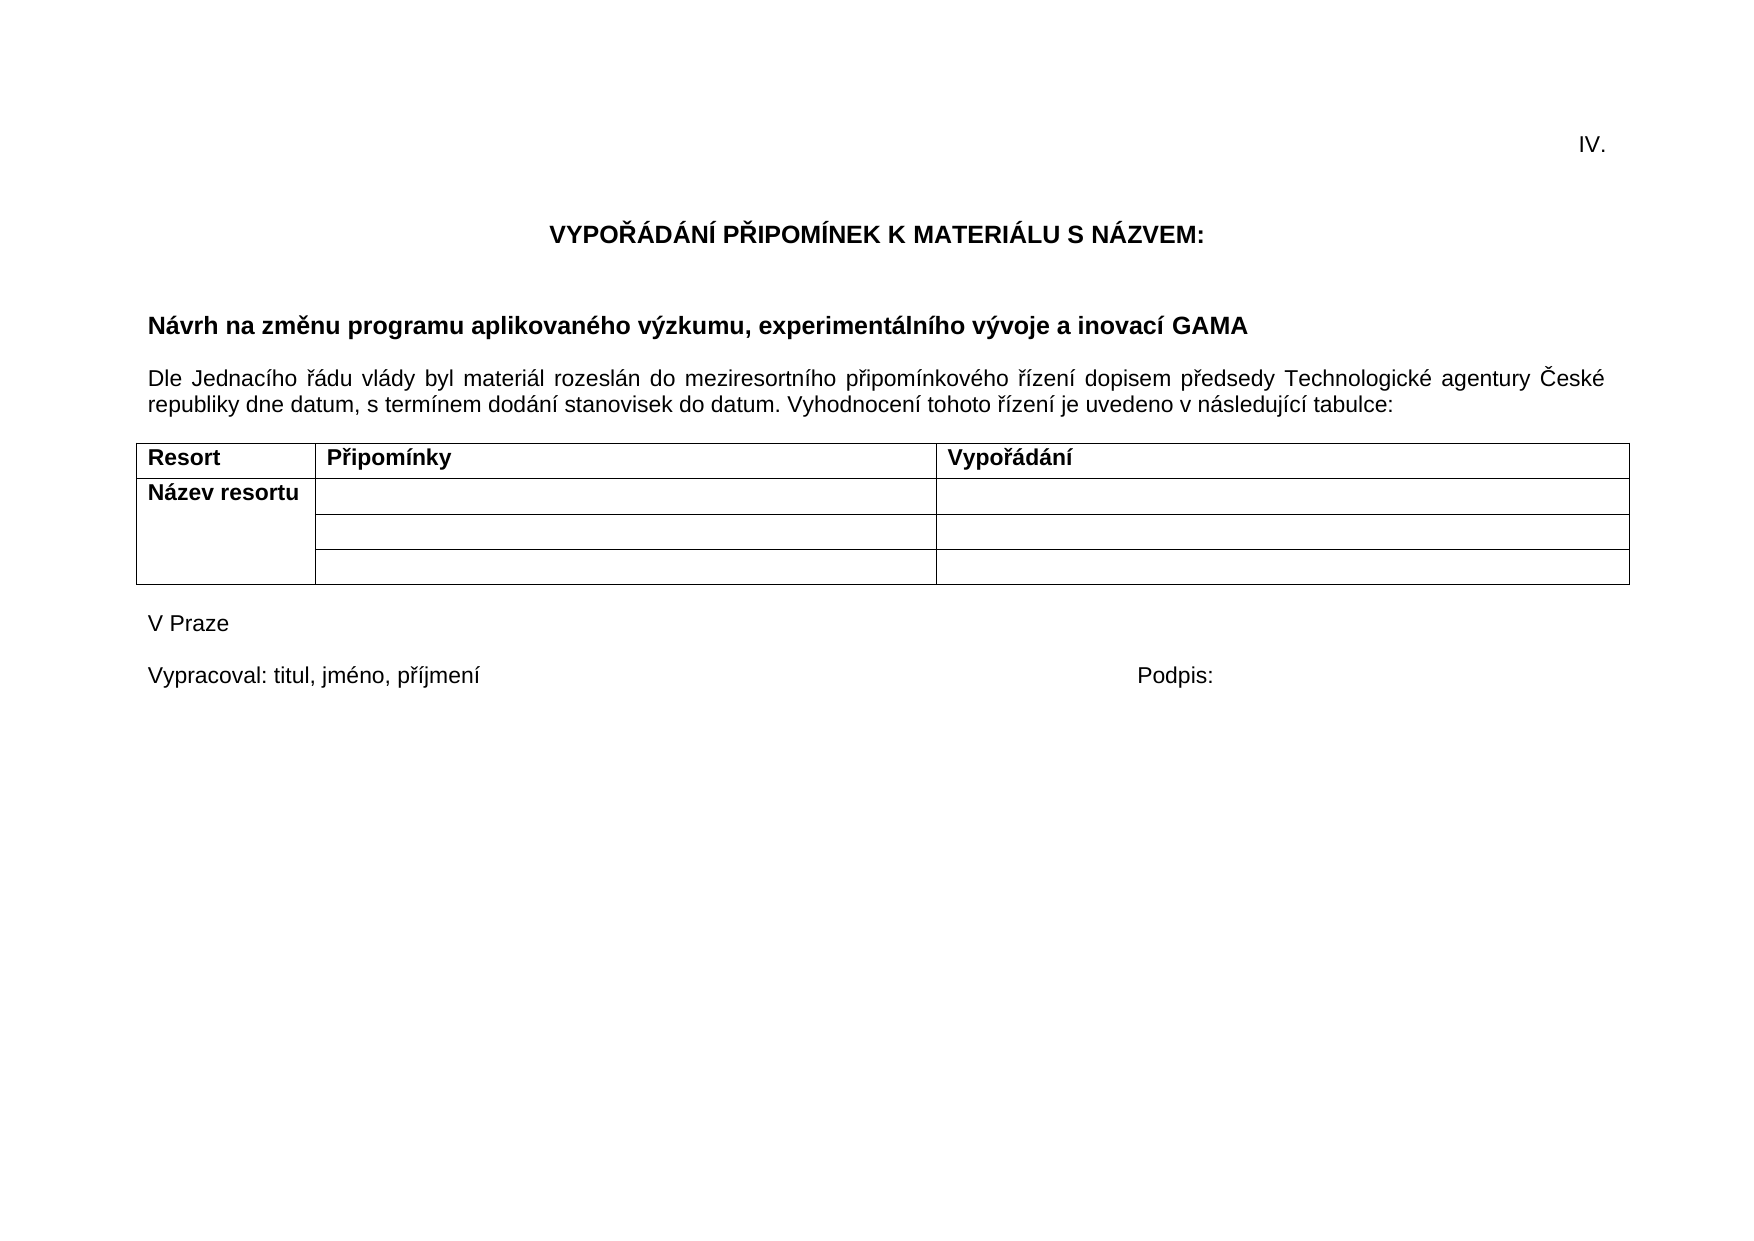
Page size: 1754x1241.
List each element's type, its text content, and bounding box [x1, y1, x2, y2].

table_cell [937, 515, 1629, 549]
text IV. [148, 131, 1606, 157]
table_cell [316, 479, 936, 513]
table_cell [937, 550, 1629, 584]
table_header Resort [137, 444, 315, 478]
table_header Vypořádání [937, 444, 1629, 478]
table_header Připomínky [316, 444, 936, 478]
text V Praze [148, 610, 1606, 637]
text VYPOŘÁDÁNÍ PŘIPOMÍNEK K MATERIÁLU S NÁZVEM: [148, 220, 1606, 249]
text Vypracoval: titul, jméno, příjmení Podpis: [148, 662, 1606, 688]
text Návrh na změnu programu aplikovaného výzkumu, experimentálního vývoje a inovací GAMA [148, 311, 1606, 340]
table_cell [937, 479, 1629, 513]
table_cell [316, 550, 936, 584]
table_cell Název resortu [137, 479, 315, 584]
text Dle Jednacího řádu vlády byl materiál rozeslán do meziresortního připomínkového řízení dopisem předsedy Technologické agentury České republiky dne datum, s termínem dodání stanovisek do datum. Vyhodnocení tohoto řízení je uvedeno v následující tabulce: [148, 365, 1606, 418]
table_cell [316, 515, 936, 549]
